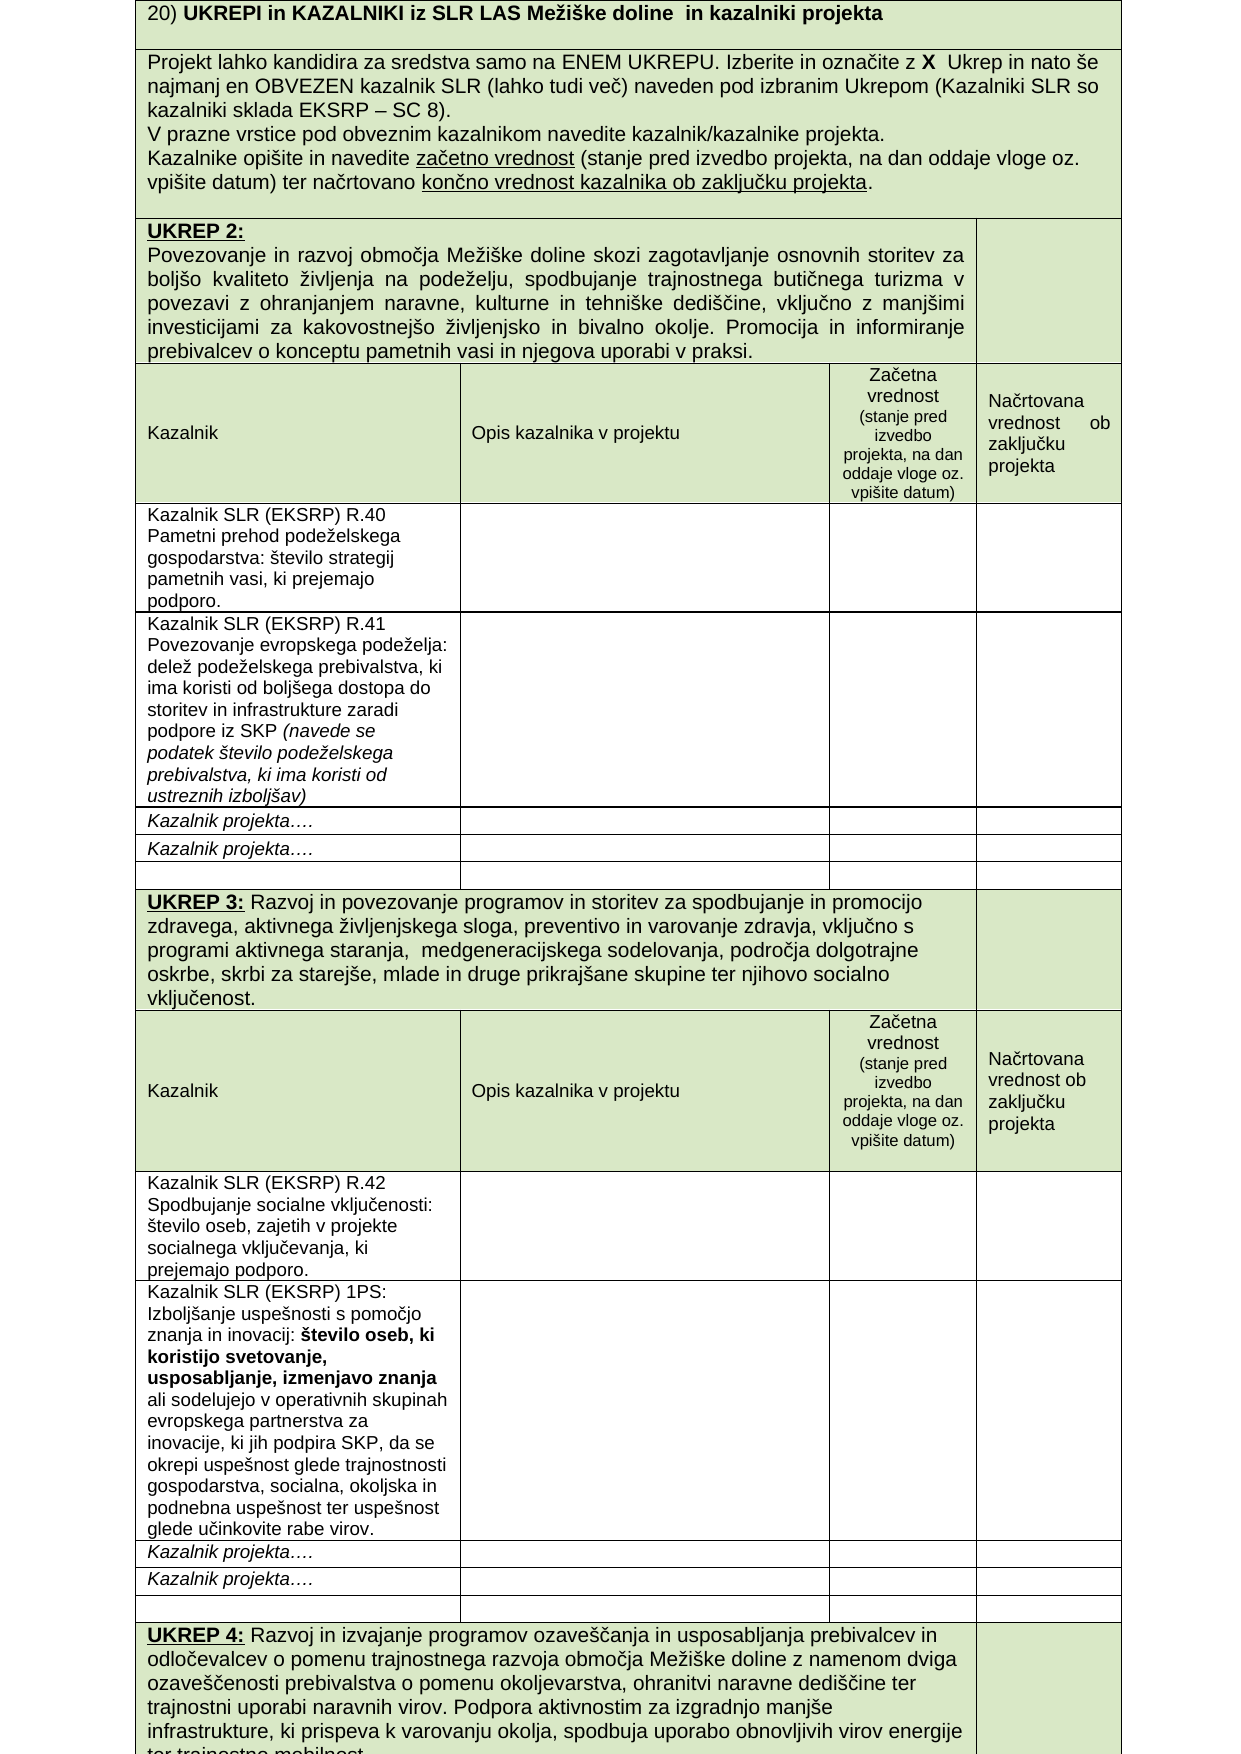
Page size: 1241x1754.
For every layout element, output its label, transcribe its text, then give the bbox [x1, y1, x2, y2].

table_cell Kazalnik [136, 364, 460, 502]
table_cell [461, 1596, 829, 1622]
table_cell [977, 890, 1121, 1009]
table_cell [977, 1172, 1121, 1280]
table_cell Kazalnik SLR (EKSRP) 1PS: Izboljšanje uspešnosti s pomočjo znanja in inovacij: število oseb, ki koristijo svetovanje, usposabljanje, izmenjavo znanja ali sodelujejo v operativnih skupinah evropskega partnerstva za inovacije, ki jih podpira SKP, da se okrepi uspešnost glede trajnostnosti gospodarstva, socialna, okoljska in podnebna uspešnost ter uspešnost glede učinkovite rabe virov. [136, 1281, 460, 1540]
table_cell Kazalnik projekta…. [136, 808, 460, 834]
table_cell Opis kazalnika v projektu [461, 364, 829, 502]
table_cell [461, 808, 829, 834]
table_cell [830, 1541, 976, 1567]
table_cell [977, 219, 1121, 362]
table_cell [830, 504, 976, 611]
table_cell [977, 1568, 1121, 1594]
table_cell [461, 1281, 829, 1540]
table_cell Začetna vrednost (stanje pred izvedbo projekta, na dan oddaje vloge oz. vpišite datum) [830, 1011, 976, 1171]
table_cell [461, 1541, 829, 1567]
table_cell [461, 504, 829, 611]
table_cell [461, 835, 829, 861]
table_cell [977, 1596, 1121, 1622]
table_cell Načrtovana vrednost ob zaključku projekta [977, 1011, 1121, 1171]
table_cell [830, 1596, 976, 1622]
table_cell [461, 862, 829, 889]
table_cell UKREP 4: Razvoj in izvajanje programov ozaveščanja in usposabljanja prebivalcev in odločevalcev o pomenu trajnostnega razvoja območja Mežiške doline z namenom dviga ozaveščenosti prebivalstva o pomenu okoljevarstva, ohranitvi naravne dediščine ter trajnostni uporabi naravnih virov. Podpora aktivnostim za izgradnjo manjše infrastrukture, ki prispeva k varovanju okolja, spodbuja uporabo obnovljivih virov energije ter trajnostno mobilnost [136, 1623, 976, 1754]
table_cell [830, 1568, 976, 1594]
table_cell [136, 1596, 460, 1622]
table_cell Kazalnik SLR (EKSRP) R.41 Povezovanje evropskega podeželja: delež podeželskega prebivalstva, ki ima koristi od boljšega dostopa do storitev in infrastrukture zaradi podpore iz SKP (navede se podatek število podeželskega prebivalstva, ki ima koristi od ustreznih izboljšav) [136, 613, 460, 806]
table_cell [830, 835, 976, 861]
table_cell [977, 835, 1121, 861]
table_cell [830, 862, 976, 889]
table_header 20) UKREPI in KAZALNIKI iz SLR LAS Mežiške doline in kazalniki projekta [136, 1, 1121, 49]
table_cell [136, 862, 460, 889]
table_cell Opis kazalnika v projektu [461, 1011, 829, 1171]
table_cell Kazalnik [136, 1011, 460, 1171]
table_cell [977, 613, 1121, 806]
table_cell Začetna vrednost (stanje pred izvedbo projekta, na dan oddaje vloge oz. vpišite datum) [830, 364, 976, 502]
table_cell [977, 1541, 1121, 1567]
table_cell Projekt lahko kandidira za sredstva samo na ENEM UKREPU. Izberite in označite z X Ukrep in nato še najmanj en OBVEZEN kazalnik SLR (lahko tudi več) naveden pod izbranim Ukrepom (Kazalniki SLR so kazalniki sklada EKSRP – SC 8). V prazne vrstice pod obveznim kazalnikom navedite kazalnik/kazalnike projekta. Kazalnike opišite in navedite začetno vrednost (stanje pred izvedbo projekta, na dan oddaje vloge oz. vpišite datum) ter načrtovano končno vrednost kazalnika ob zaključku projekta. [136, 50, 1121, 218]
table_cell Kazalnik projekta…. [136, 1541, 460, 1567]
table_cell UKREP 2: Povezovanje in razvoj območja Mežiške doline skozi zagotavljanje osnovnih storitev za boljšo kvaliteto življenja na podeželju, spodbujanje trajnostnega butičnega turizma v povezavi z ohranjanjem naravne, kulturne in tehniške dediščine, vključno z manjšimi investicijami za kakovostnejšo življenjsko in bivalno okolje. Promocija in informiranje prebivalcev o konceptu pametnih vasi in njegova uporabi v praksi. [136, 219, 976, 362]
table_cell Kazalnik projekta…. [136, 1568, 460, 1594]
table_cell Kazalnik SLR (EKSRP) R.40 Pametni prehod podeželskega gospodarstva: število strategij pametnih vasi, ki prejemajo podporo. [136, 504, 460, 611]
table_cell [977, 504, 1121, 611]
table_cell [830, 808, 976, 834]
table_cell Načrtovana vrednost ob zaključku projekta [977, 364, 1121, 502]
table_cell [461, 613, 829, 806]
table_cell [977, 1623, 1121, 1754]
table_cell Kazalnik projekta…. [136, 835, 460, 861]
table_cell Kazalnik SLR (EKSRP) R.42 Spodbujanje socialne vključenosti: število oseb, zajetih v projekte socialnega vključevanja, ki prejemajo podporo. [136, 1172, 460, 1280]
table_cell [830, 1172, 976, 1280]
table_cell [461, 1172, 829, 1280]
table_cell UKREP 3: Razvoj in povezovanje programov in storitev za spodbujanje in promocijo zdravega, aktivnega življenjskega sloga, preventivo in varovanje zdravja, vključno s programi aktivnega staranja, medgeneracijskega sodelovanja, področja dolgotrajne oskrbe, skrbi za starejše, mlade in druge prikrajšane skupine ter njihovo socialno vključenost. [136, 890, 976, 1009]
table_cell [830, 1281, 976, 1540]
table_cell [977, 862, 1121, 889]
table_cell [977, 1281, 1121, 1540]
table_cell [461, 1568, 829, 1594]
table_cell [830, 613, 976, 806]
table_cell [977, 808, 1121, 834]
